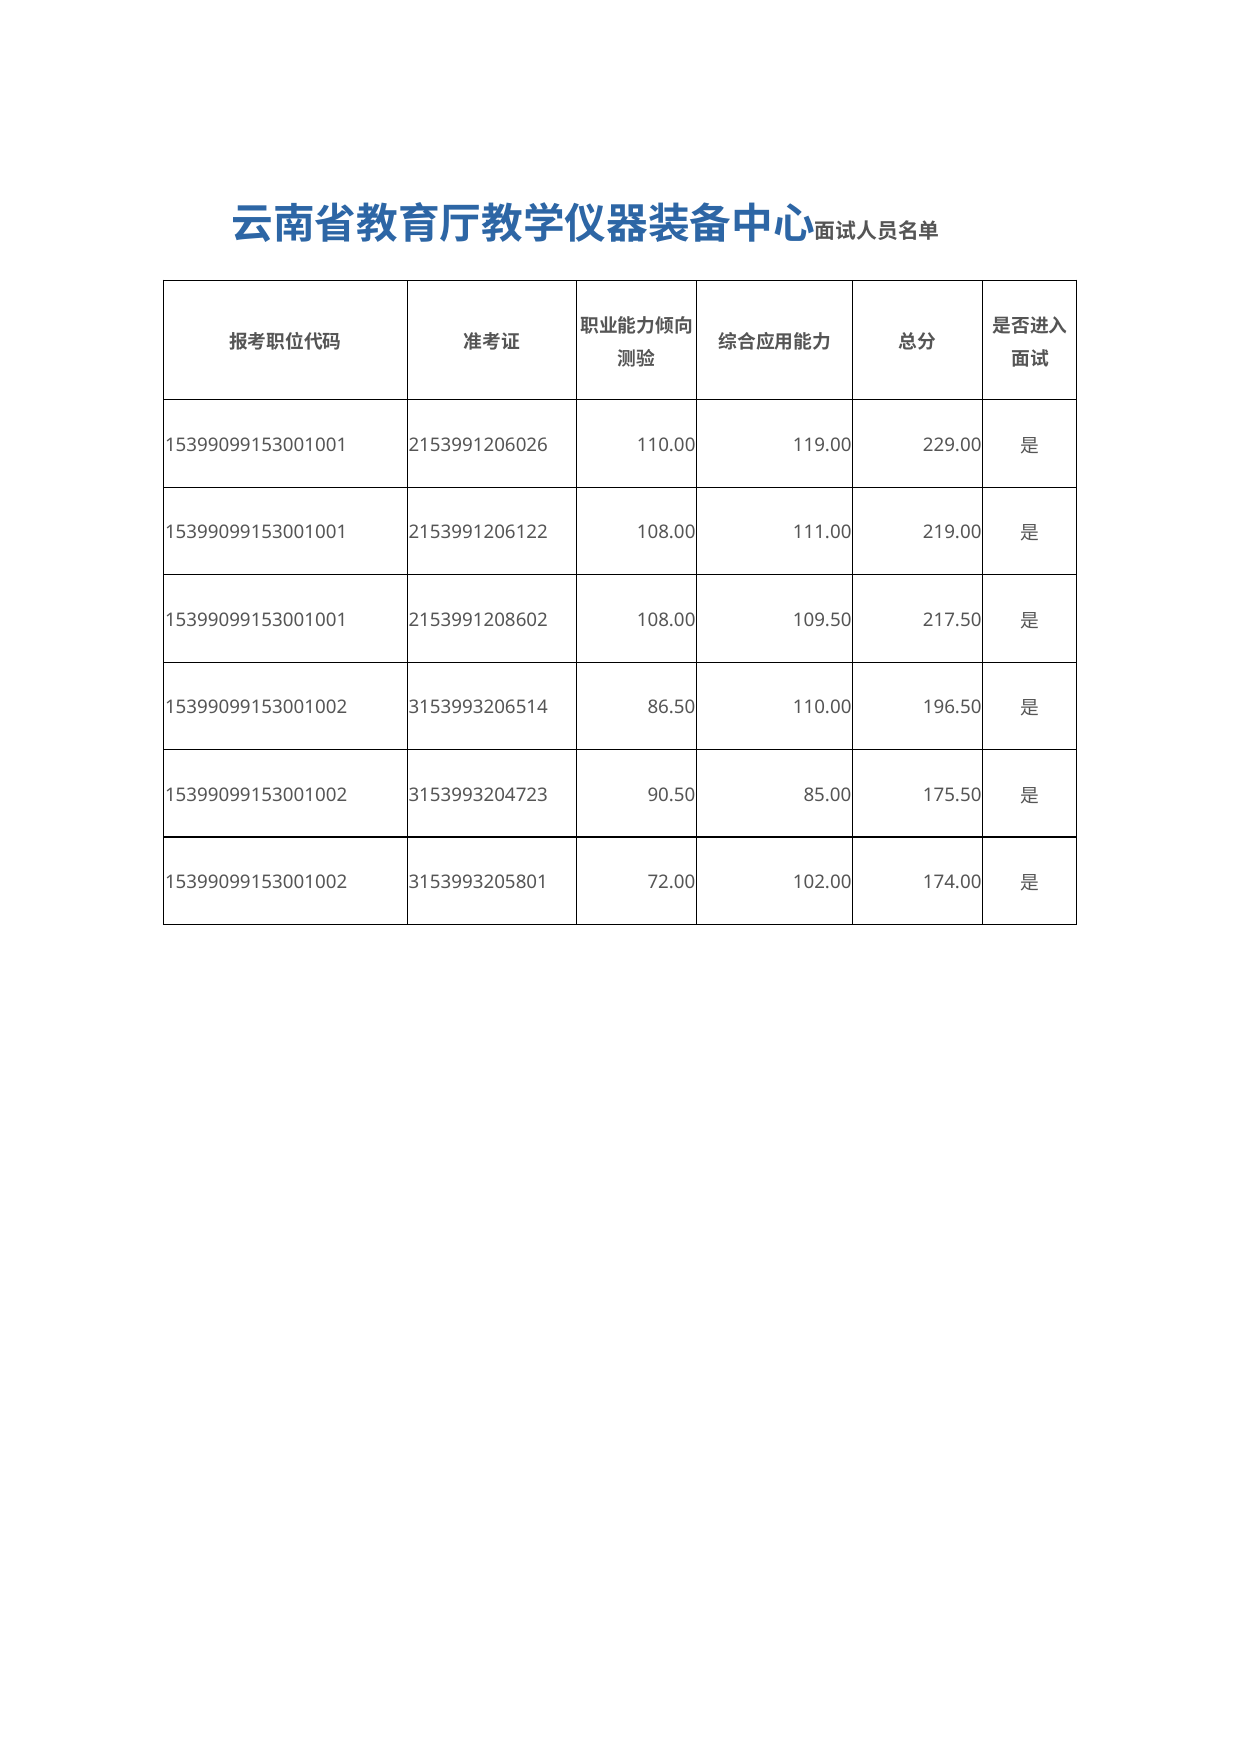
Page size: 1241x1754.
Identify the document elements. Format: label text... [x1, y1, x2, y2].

text 云南省教育厅教学仪器装备中心面试人员名单 [187, 188, 1053, 253]
table_cell 72.00 [577, 838, 696, 924]
table_header 职业能力倾向测验 [577, 281, 696, 399]
table_cell 是 [983, 750, 1076, 836]
table_cell 219.00 [853, 488, 982, 574]
table_cell 15399099153001002 [164, 663, 407, 749]
table_cell 109.50 [697, 575, 852, 662]
table_header 报考职位代码 [164, 281, 407, 399]
table_header 总分 [853, 281, 982, 399]
table_cell 是 [983, 488, 1076, 574]
table_cell 111.00 [697, 488, 852, 574]
table_cell 3153993204723 [408, 750, 576, 836]
table_cell 102.00 [697, 838, 852, 924]
table_header 准考证 [408, 281, 576, 399]
table_cell 15399099153001001 [164, 488, 407, 574]
table_cell 108.00 [577, 488, 696, 574]
table_cell 15399099153001002 [164, 750, 407, 836]
table_cell 86.50 [577, 663, 696, 749]
table_cell 110.00 [697, 663, 852, 749]
table_cell 175.50 [853, 750, 982, 836]
table_cell 是 [983, 400, 1076, 487]
table_cell 229.00 [853, 400, 982, 487]
table_cell 196.50 [853, 663, 982, 749]
table_header 是否进入面试 [983, 281, 1076, 399]
table_cell 85.00 [697, 750, 852, 836]
table_cell 15399099153001001 [164, 575, 407, 662]
table_cell 3153993205801 [408, 838, 576, 924]
table_cell 15399099153001002 [164, 838, 407, 924]
table_cell 2153991206026 [408, 400, 576, 487]
table_cell 15399099153001001 [164, 400, 407, 487]
table_cell 119.00 [697, 400, 852, 487]
table_cell 是 [983, 663, 1076, 749]
table_cell 2153991208602 [408, 575, 576, 662]
table_cell 217.50 [853, 575, 982, 662]
table_cell 174.00 [853, 838, 982, 924]
table_cell 108.00 [577, 575, 696, 662]
table_cell 是 [983, 838, 1076, 924]
table_cell 90.50 [577, 750, 696, 836]
table_cell 3153993206514 [408, 663, 576, 749]
table_cell 110.00 [577, 400, 696, 487]
table_header 综合应用能力 [697, 281, 852, 399]
table_cell 2153991206122 [408, 488, 576, 574]
table_cell 是 [983, 575, 1076, 662]
